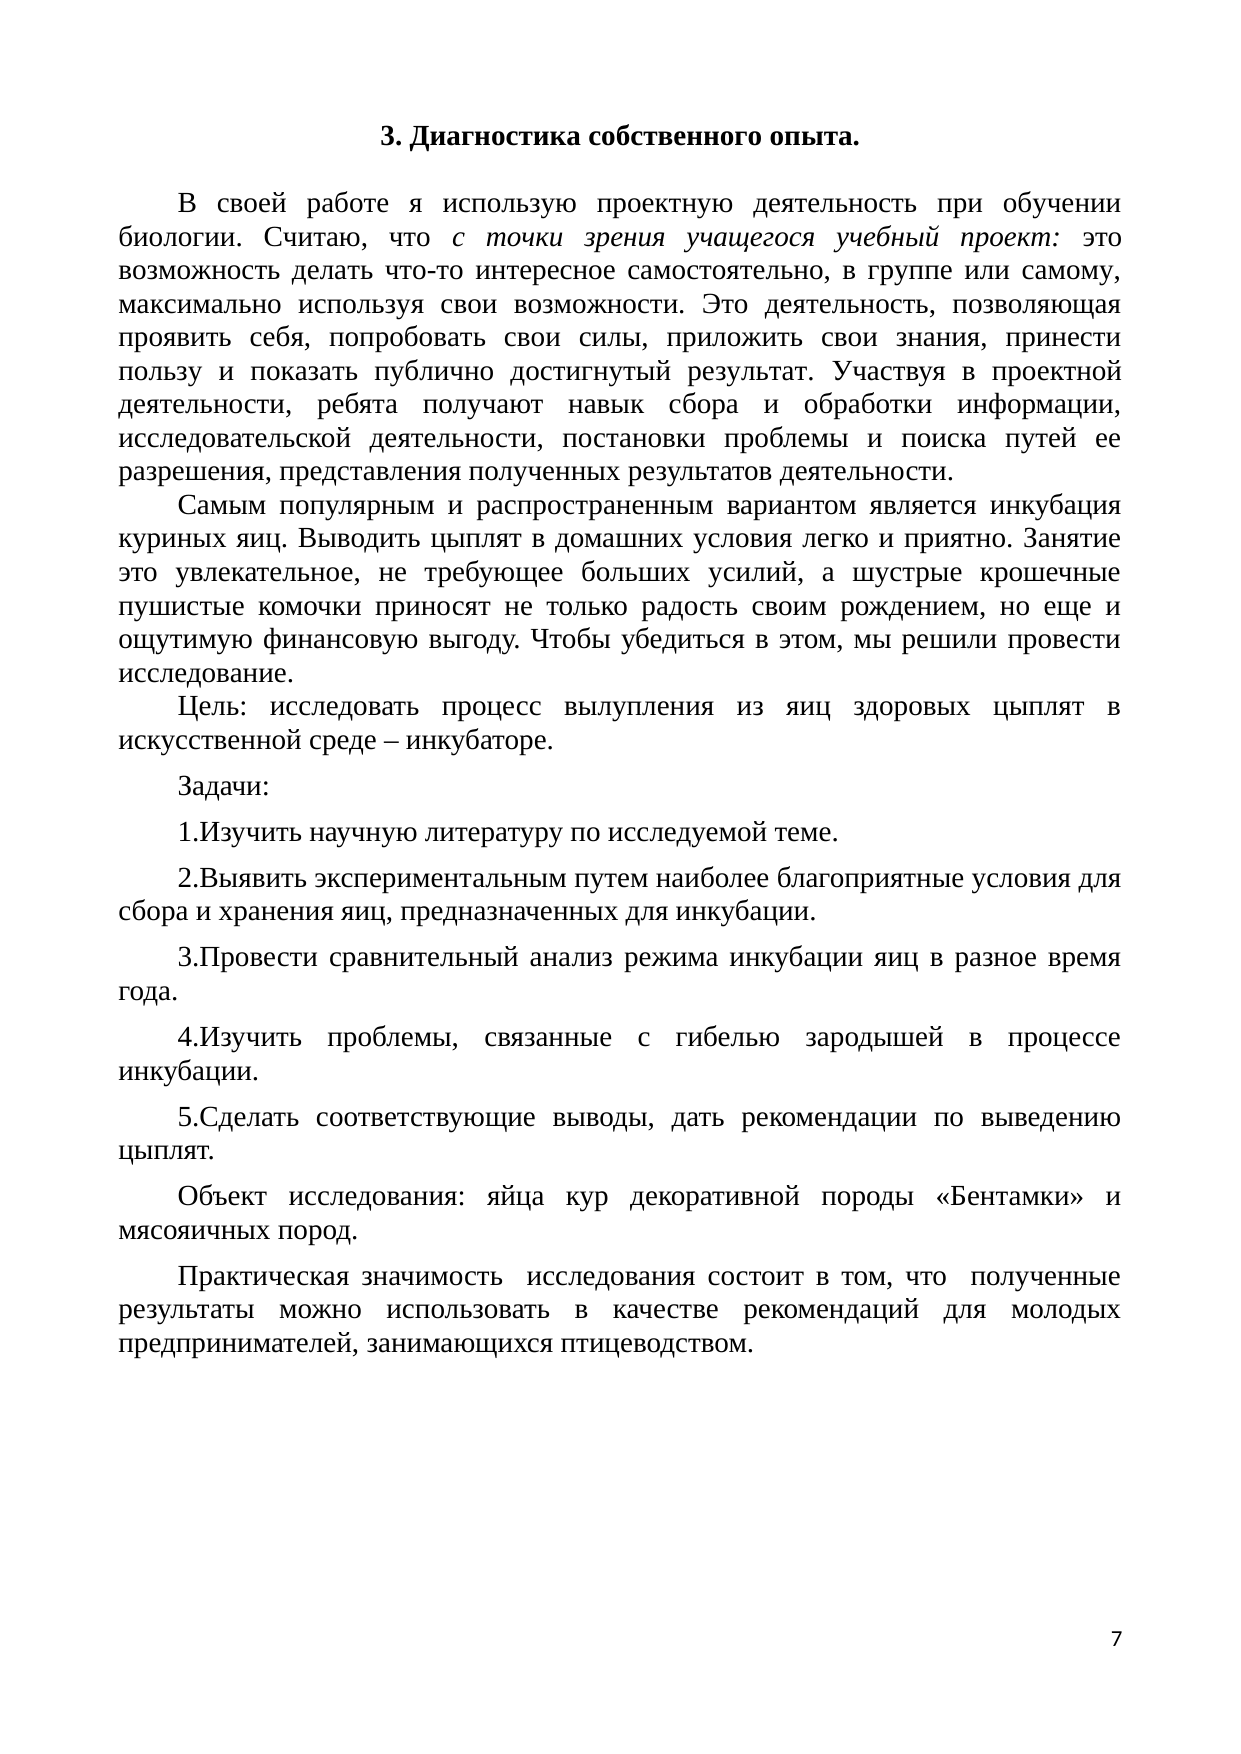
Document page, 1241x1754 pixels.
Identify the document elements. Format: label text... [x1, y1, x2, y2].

text Объект исследования: яйца кур декоративной породы «Бентамки» и мясояичных пород. [118, 1178, 1122, 1245]
text Цель: исследовать процесс вылупления из яиц здоровых цыплят в искусственной среде – инкубаторе. [118, 688, 1122, 755]
text 1.Изучить научную литературу по исследуемой теме. [118, 814, 1122, 847]
text 4.Изучить проблемы, связанные с гибелью зародышей в процессе инкубации. [118, 1019, 1122, 1086]
text В своей работе я использую проектную деятельность при обучении биологии. Считаю, что с точки зрения учащегося учебный проект: это возможность делать что-то интересное самостоятельно, в группе или самому, максимально используя свои возможности. Это деятельность, позволяющая проявить себя, попробовать свои силы, приложить свои знания, принести пользу и показать публично достигнутый результат. Участвуя в проектной деятельности, ребята получают навык сбора и обработки информации, исследовательской деятельности, постановки проблемы и поиска путей ее разрешения, представления полученных результатов деятельности. [118, 185, 1122, 487]
text 3. Диагностика собственного опыта. [118, 118, 1122, 152]
text 3.Провести сравнительный анализ режима инкубации яиц в разное время года. [118, 939, 1122, 1007]
text Практическая значимость исследования состоит в том, что полученные результаты можно использовать в качестве рекомендаций для молодых предпринимателей, занимающихся птицеводством. [118, 1258, 1122, 1358]
text Задачи: [118, 768, 1122, 801]
text 2.Выявить экспериментальным путем наиболее благоприятные условия для сбора и хранения яиц, предназначенных для инкубации. [118, 860, 1122, 927]
text Самым популярным и распространенным вариантом является инкубация куриных яиц. Выводить цыплят в домашних условия легко и приятно. Занятие это увлекательное, не требующее больших усилий, а шустрые крошечные пушистые комочки приносят не только радость своим рождением, но еще и ощутимую финансовую выгоду. Чтобы убедиться в этом, мы решили провести исследование. [118, 487, 1122, 688]
text 5.Сделать соответствующие выводы, дать рекомендации по выведению цыплят. [118, 1099, 1122, 1166]
